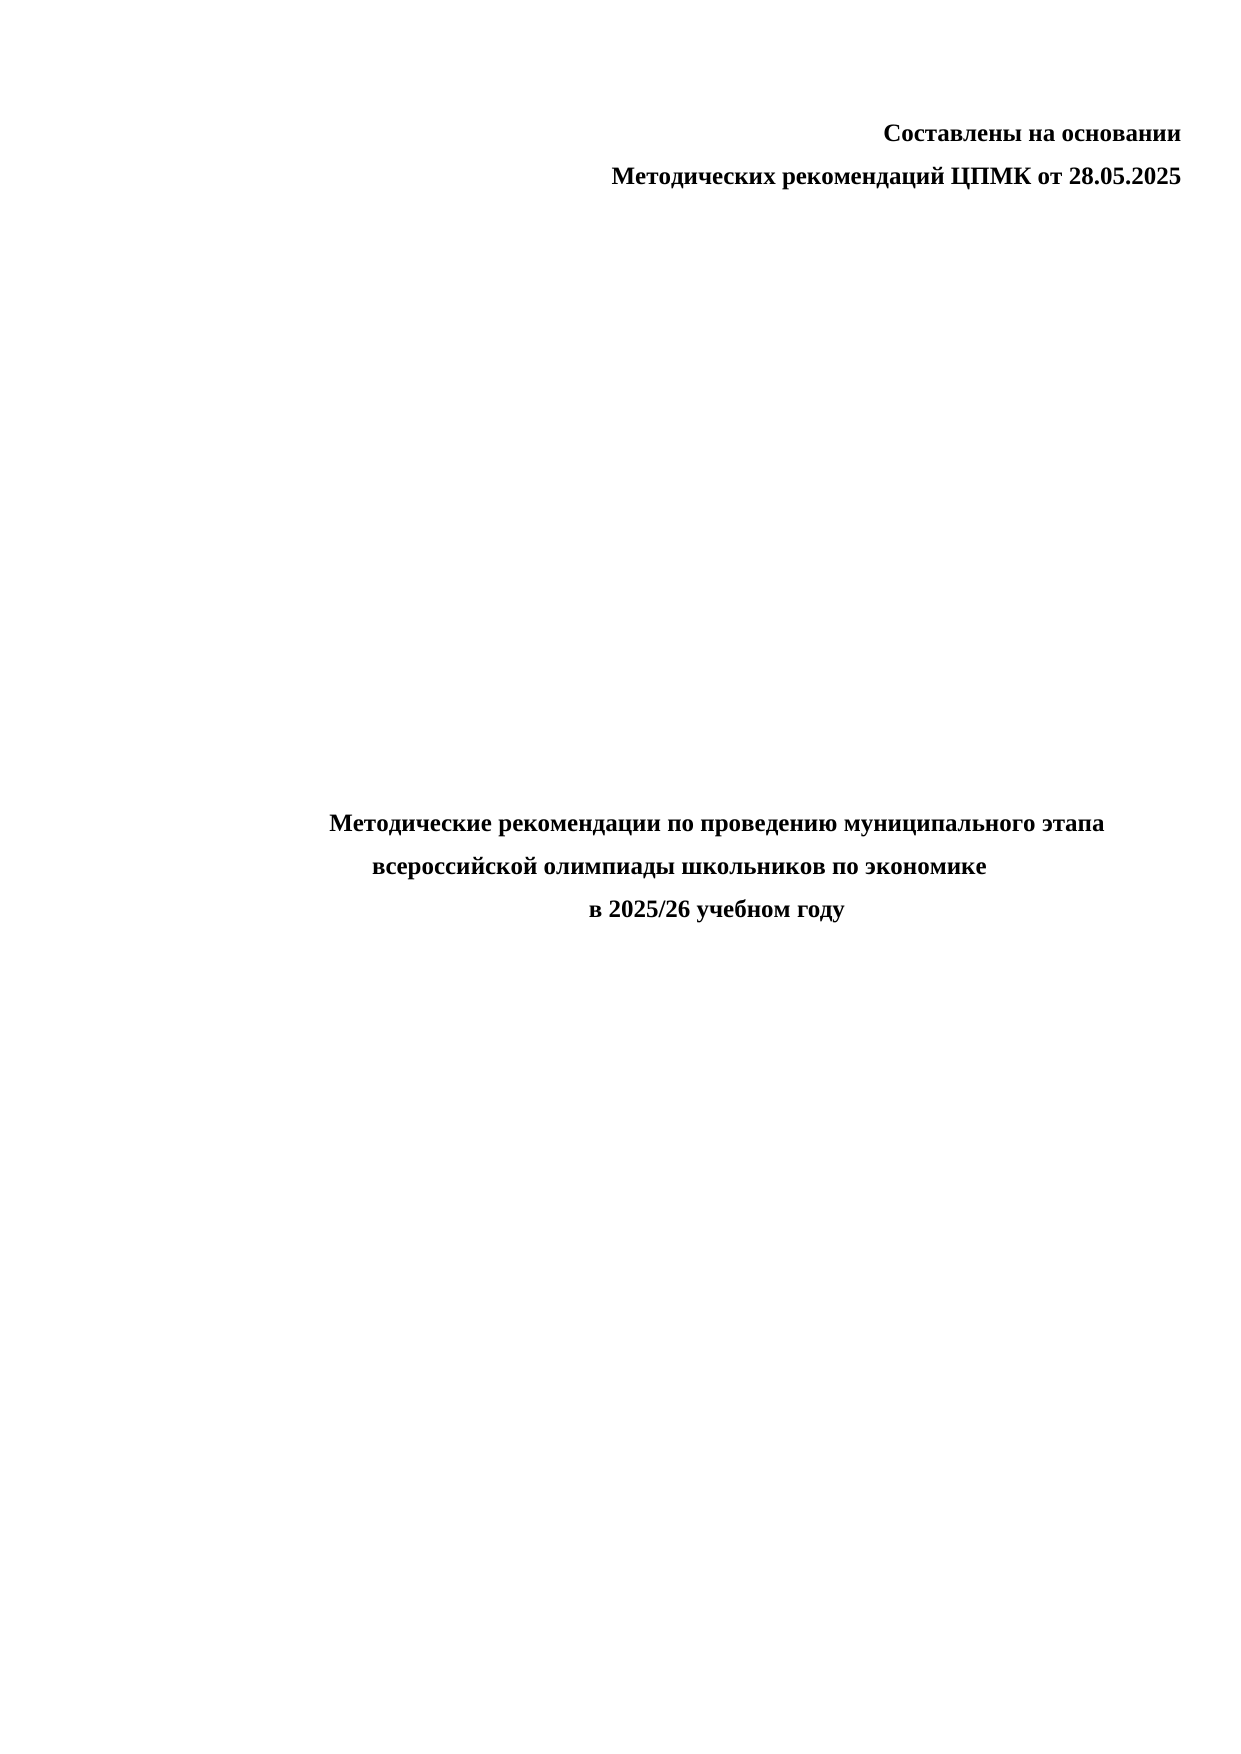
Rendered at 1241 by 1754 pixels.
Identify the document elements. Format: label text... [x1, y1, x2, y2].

text Методических рекомендаций ЦПМК от 28.05.2025 [177, 161, 1181, 190]
text Составлены на основании [177, 118, 1181, 147]
text Методические рекомендации по проведению муниципального этапа всероссийской олимпиады школьников по экономике [177, 808, 1181, 880]
text в 2025/26 учебном году [177, 894, 1181, 923]
